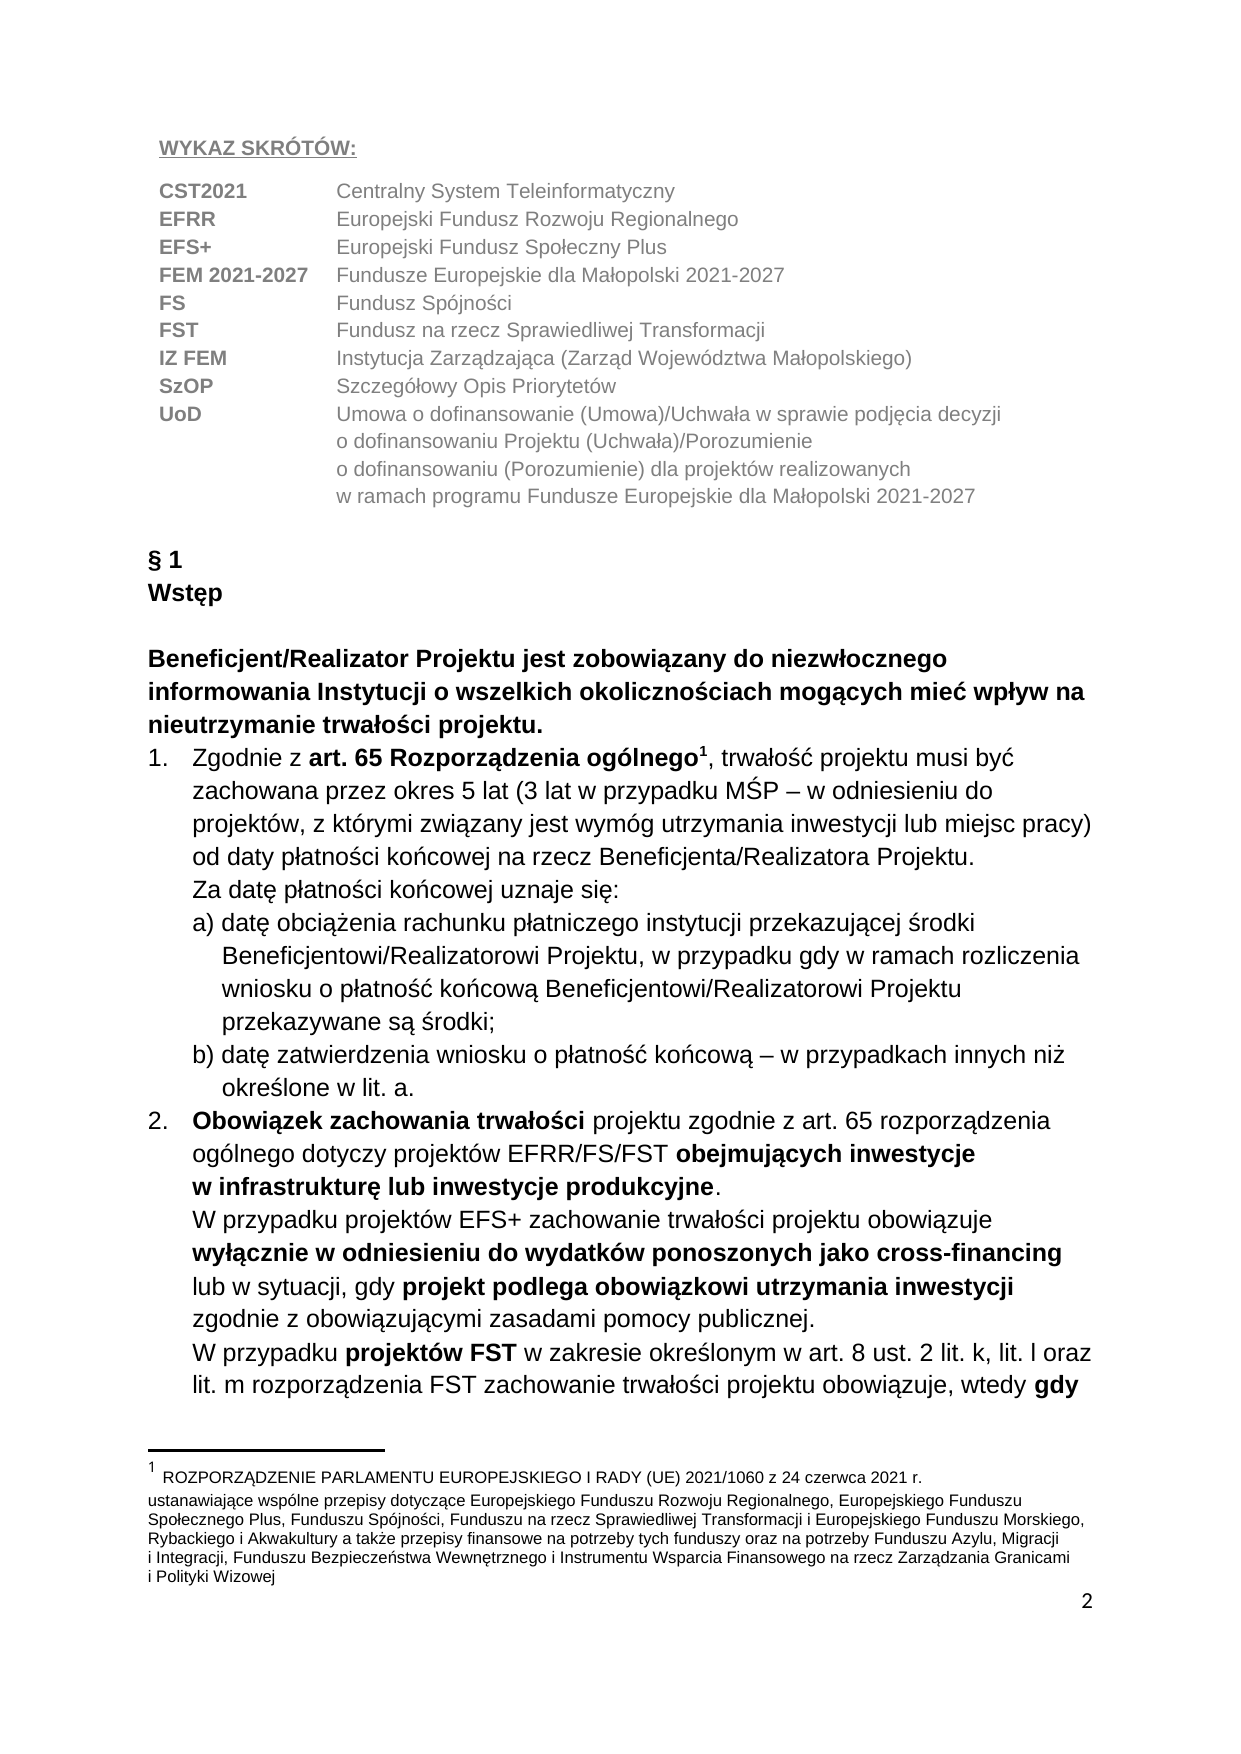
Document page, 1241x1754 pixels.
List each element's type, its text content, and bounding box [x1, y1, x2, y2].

table_cell SzOP [148, 374, 325, 402]
text Wstęp [148, 578, 1092, 607]
list Zgodnie z art. 65 Rozporządzenia ogólnego, trwałość projektu musi być zachowana przez okres 5 lat (3 lat w przypadku MŚP – w odniesieniu do projektów, z którymi związany jest wymóg utrzymania inwestycji lub miejsc pracy) od daty płatności końcowej na rzecz Beneficjenta/Realizatora Projektu. [148, 743, 1092, 871]
text § 1 [148, 545, 1092, 574]
text a) datę obciążenia rachunku płatniczego instytucji przekazującej środki Beneficjentowi/Realizatorowi Projektu, w przypadku gdy w ramach rozliczenia wniosku o płatność końcową Beneficjentowi/Realizatorowi Projektu przekazywane są środki; [192, 908, 1092, 1036]
table_cell EFRR [148, 207, 325, 235]
table_cell Umowa o dofinansowanie (Umowa)/Uchwała w sprawie podjęcia decyzji o dofinansowaniu Projektu (Uchwała)/Porozumienie o dofinansowaniu (Porozumienie) dla projektów realizowanych w ramach programu Fundusze Europejskie dla Małopolski 2021-2027 [325, 402, 1017, 512]
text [192, 1337, 1092, 1399]
table_cell FST [148, 318, 325, 346]
table_cell IZ FEM [148, 346, 325, 374]
table_cell Europejski Fundusz Społeczny Plus [325, 235, 1017, 263]
text Za datę płatności końcowej uznaje się: [192, 875, 1092, 904]
text b) datę zatwierdzenia wniosku o płatność końcową – w przypadkach innych niż określone w lit. a. [192, 1040, 1092, 1102]
table_cell FEM 2021-2027 [148, 263, 325, 290]
table_cell UoD [148, 402, 325, 512]
table_cell FS [148, 290, 325, 318]
table_cell Europejski Fundusz Rozwoju Regionalnego [325, 207, 1017, 235]
table_header WYKAZ SKRÓTÓW: [148, 136, 1017, 179]
table_cell Fundusz na rzecz Sprawiedliwej Transformacji [325, 318, 1017, 346]
table_cell Instytucja Zarządzająca (Zarząd Województwa Małopolskiego) [325, 346, 1017, 374]
text W przypadku projektów EFS+ zachowanie trwałości projektu obowiązuje wyłącznie w odniesieniu do wydatków ponoszonych jako cross-financing lub w sytuacji, gdy projekt podlega obowiązkowi utrzymania inwestycji zgodnie z obowiązującymi zasadami pomocy publicznej. [192, 1205, 1092, 1333]
list Obowiązek zachowania trwałości projektu zgodnie z art. 65 rozporządzenia ogólnego dotyczy projektów EFRR/FS/FST obejmujących inwestycje w infrastrukturę lub inwestycje produkcyjne. [148, 1106, 1092, 1201]
table_cell Fundusz Spójności [325, 290, 1017, 318]
table_cell Szczegółowy Opis Priorytetów [325, 374, 1017, 402]
table_cell EFS+ [148, 235, 325, 263]
table_cell Fundusze Europejskie dla Małopolski 2021-2027 [325, 263, 1017, 290]
text Beneficjent/Realizator Projektu jest zobowiązany do niezwłocznego informowania Instytucji o wszelkich okolicznościach mogących mieć wpływ na nieutrzymanie trwałości projektu. [148, 644, 1092, 739]
table_cell Centralny System Teleinformatyczny [325, 179, 1017, 207]
table_cell CST2021 [148, 179, 325, 207]
